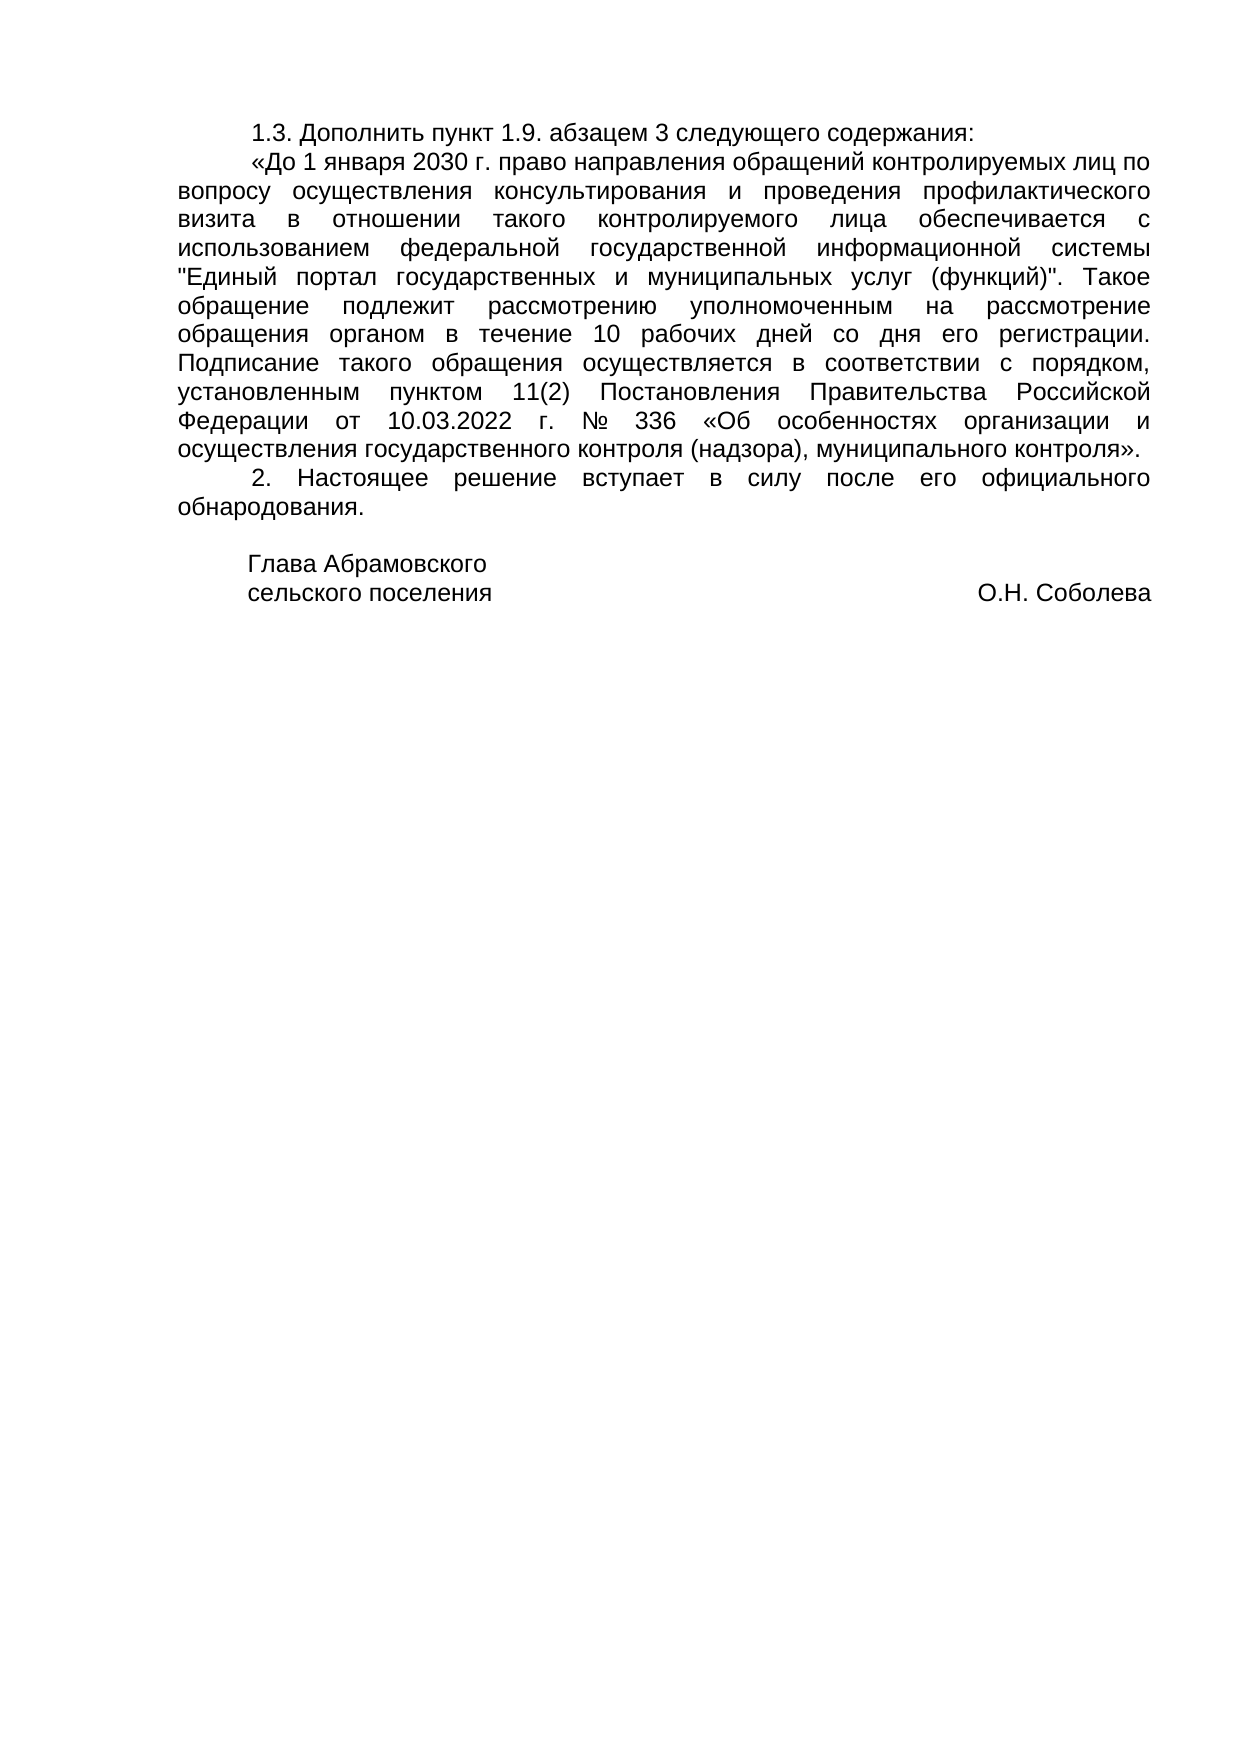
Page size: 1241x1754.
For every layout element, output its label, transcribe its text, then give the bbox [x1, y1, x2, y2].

table_header О.Н. Соболева [670, 549, 1163, 607]
table_header Глава Абрамовского сельского поселения [236, 549, 669, 607]
text 1.3. Дополнить пункт 1.9. абзацем 3 следующего содержания: [177, 118, 1152, 147]
text 2. Настоящее решение вступает в силу после его официального обнародования. [177, 463, 1152, 521]
text «До 1 января 2030 г. право направления обращений контролируемых лиц по вопросу осуществления консультирования и проведения профилактического визита в отношении такого контролируемого лица обеспечивается с использованием федеральной государственной информационной системы "Единый портал государственных и муниципальных услуг (функций)". Такое обращение подлежит рассмотрению уполномоченным на рассмотрение обращения органом в течение 10 рабочих дней со дня его регистрации. Подписание такого обращения осуществляется в соответствии с порядком, установленным пунктом 11(2) Постановления Правительства Российской Федерации от 10.03.2022 г. № 336 «Об особенностях организации и осуществления государственного контроля (надзора), муниципального контроля». [177, 147, 1152, 463]
